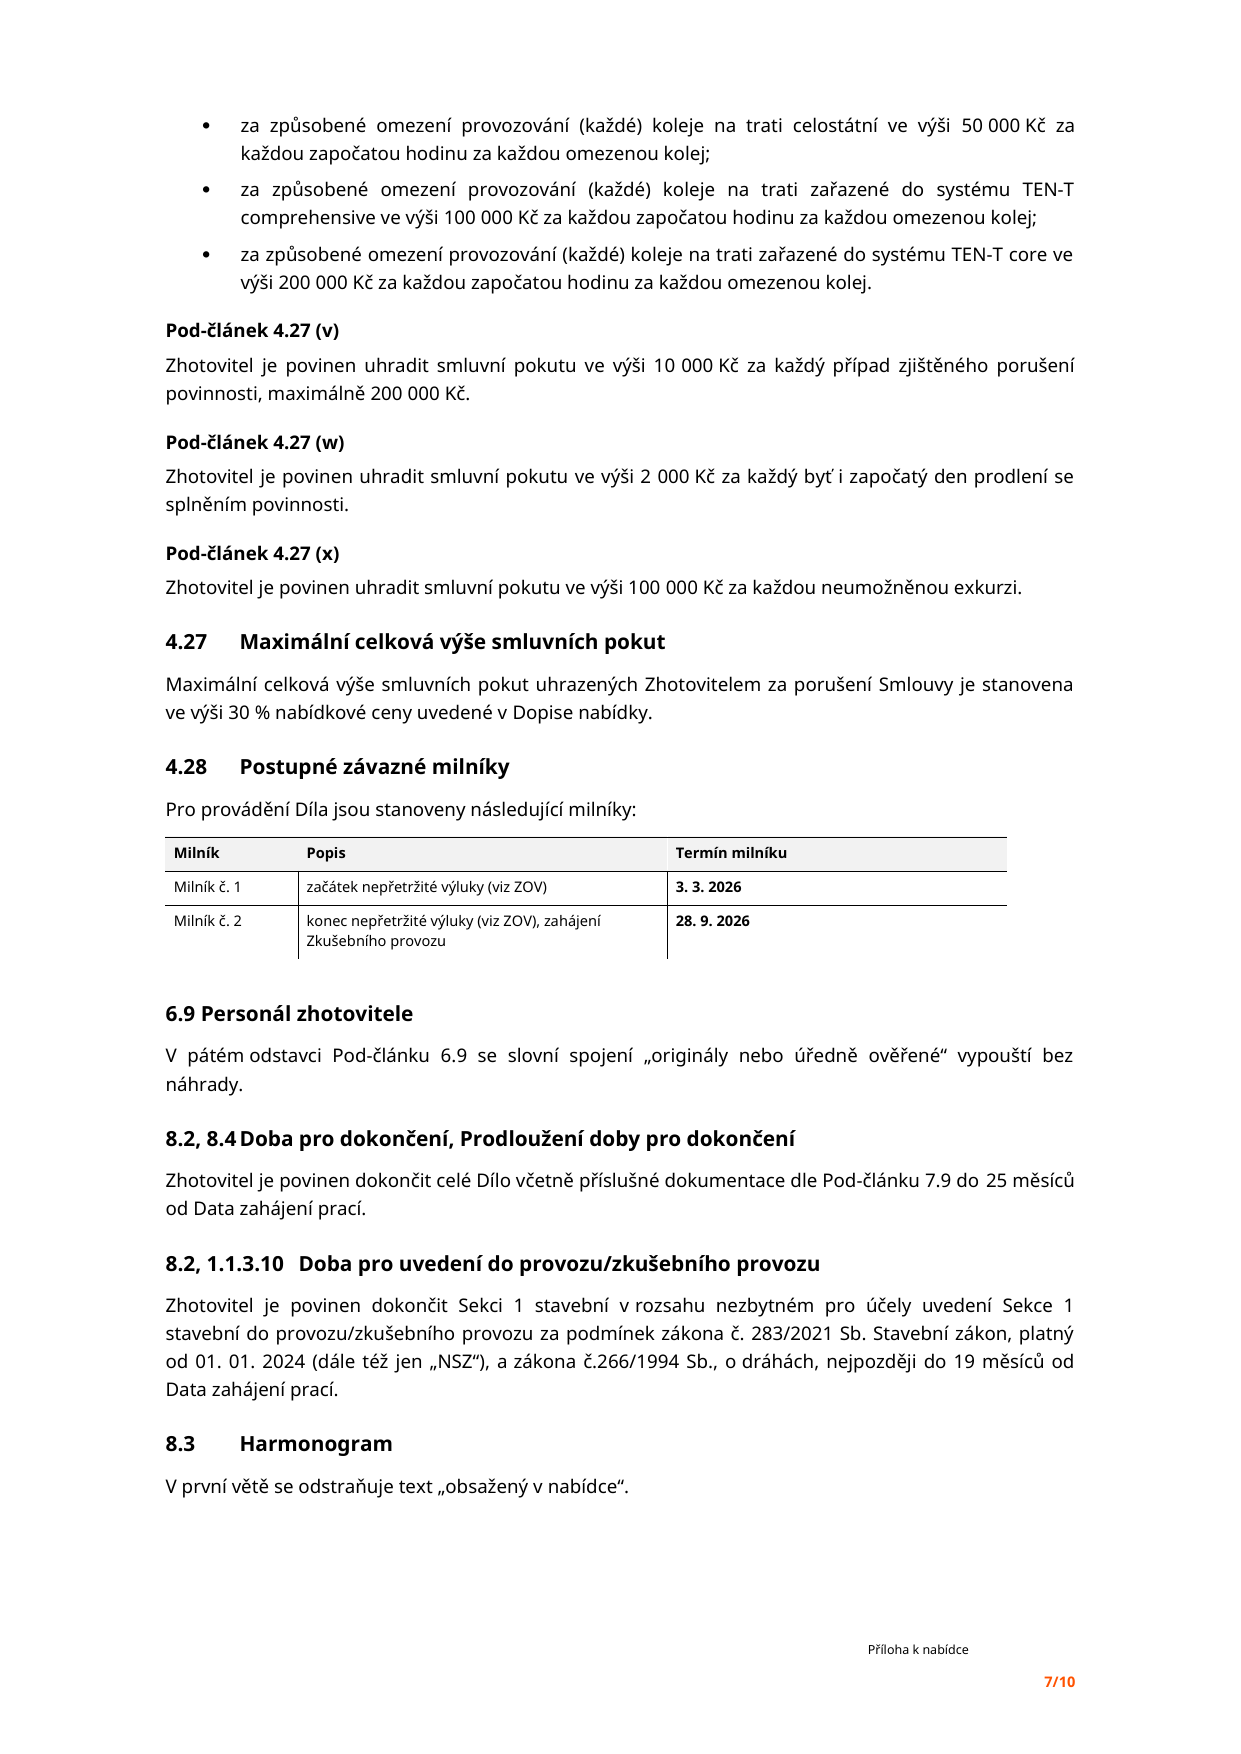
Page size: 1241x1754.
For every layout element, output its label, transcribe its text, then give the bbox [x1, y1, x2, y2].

text V první větě se odstraňuje text „obsažený v nabídce“. [165, 1473, 1075, 1499]
text Pod-článek 4.27 (v) [165, 318, 1075, 343]
text V pátém odstavci Pod-článku 6.9 se slovní spojení „originály nebo úředně ověřené“ vypouští bez náhrady. [165, 1043, 1075, 1096]
table_cell Milník č. 1 [165, 872, 298, 904]
text za způsobené omezení provozování (každé) koleje na trati zařazené do systému TEN-T core ve výši 200 000 Kč za každou započatou hodinu za každou omezenou kolej. [203, 241, 1075, 294]
table_header Popis [298, 838, 667, 871]
table_cell začátek nepřetržité výluky (viz ZOV) [299, 872, 667, 904]
table_header Termín milníku [668, 838, 1007, 871]
text Maximální celková výše smluvních pokut uhrazených Zhotovitelem za porušení Smlouvy je stanovena ve výši 30 % nabídkové ceny uvedené v Dopise nabídky. [165, 671, 1075, 725]
text za způsobené omezení provozování (každé) koleje na trati zařazené do systému TEN-T comprehensive ve výši 100 000 Kč za každou započatou hodinu za každou omezenou kolej; [203, 177, 1075, 230]
text Pod-článek 4.27 (w) [165, 429, 1075, 454]
table_cell 3. 3. 2026 [668, 872, 1007, 904]
text Pod-článek 4.27 (x) [165, 540, 1075, 566]
text Zhotovitel je povinen dokončit celé Dílo včetně příslušné dokumentace dle Pod-článku 7.9 do 25 měsíců od Data zahájení prací. [165, 1168, 1075, 1221]
table_cell Milník č. 2 [165, 906, 298, 958]
text Zhotovitel je povinen dokončit Sekci 1 stavební v rozsahu nezbytném pro účely uvedení Sekce 1 stavební do provozu/zkušebního provozu za podmínek zákona č. 283/2021 Sb. Stavební zákon, platný od 01. 01. 2024 (dále též jen „NSZ“), a zákona č.266/1994 Sb., o dráhách, nejpozději do 19 měsíců od Data zahájení prací. [165, 1292, 1075, 1402]
text 8.2, 1.1.3.10 Doba pro uvedení do provozu/zkušebního provozu [165, 1249, 1075, 1277]
text Zhotovitel je povinen uhradit smluvní pokutu ve výši 10 000 Kč za každý případ zjištěného porušení povinnosti, maximálně 200 000 Kč. [165, 352, 1075, 406]
text 8.2, 8.4 Doba pro dokončení, Prodloužení doby pro dokončení [165, 1124, 1075, 1152]
text 8.3 Harmonogram [165, 1429, 1075, 1458]
text 4.28 Postupné závazné milníky [165, 752, 1075, 781]
text Zhotovitel je povinen uhradit smluvní pokutu ve výši 100 000 Kč za každou neumožněnou exkurzi. [165, 574, 1075, 600]
table_cell konec nepřetržité výluky (viz ZOV), zahájení Zkušebního provozu [299, 906, 667, 958]
text 4.27 Maximální celková výše smluvních pokut [165, 627, 1075, 656]
text Pro provádění Díla jsou stanoveny následující milníky: [165, 796, 1075, 821]
text za způsobené omezení provozování (každé) koleje na trati celostátní ve výši 50 000 Kč za každou započatou hodinu za každou omezenou kolej; [203, 112, 1075, 166]
table_header Milník [165, 838, 298, 871]
text Zhotovitel je povinen uhradit smluvní pokutu ve výši 2 000 Kč za každý byť i započatý den prodlení se splněním povinnosti. [165, 463, 1075, 517]
text 6.9 Personál zhotovitele [165, 999, 1075, 1027]
table_cell 28. 9. 2026 [668, 906, 1007, 958]
